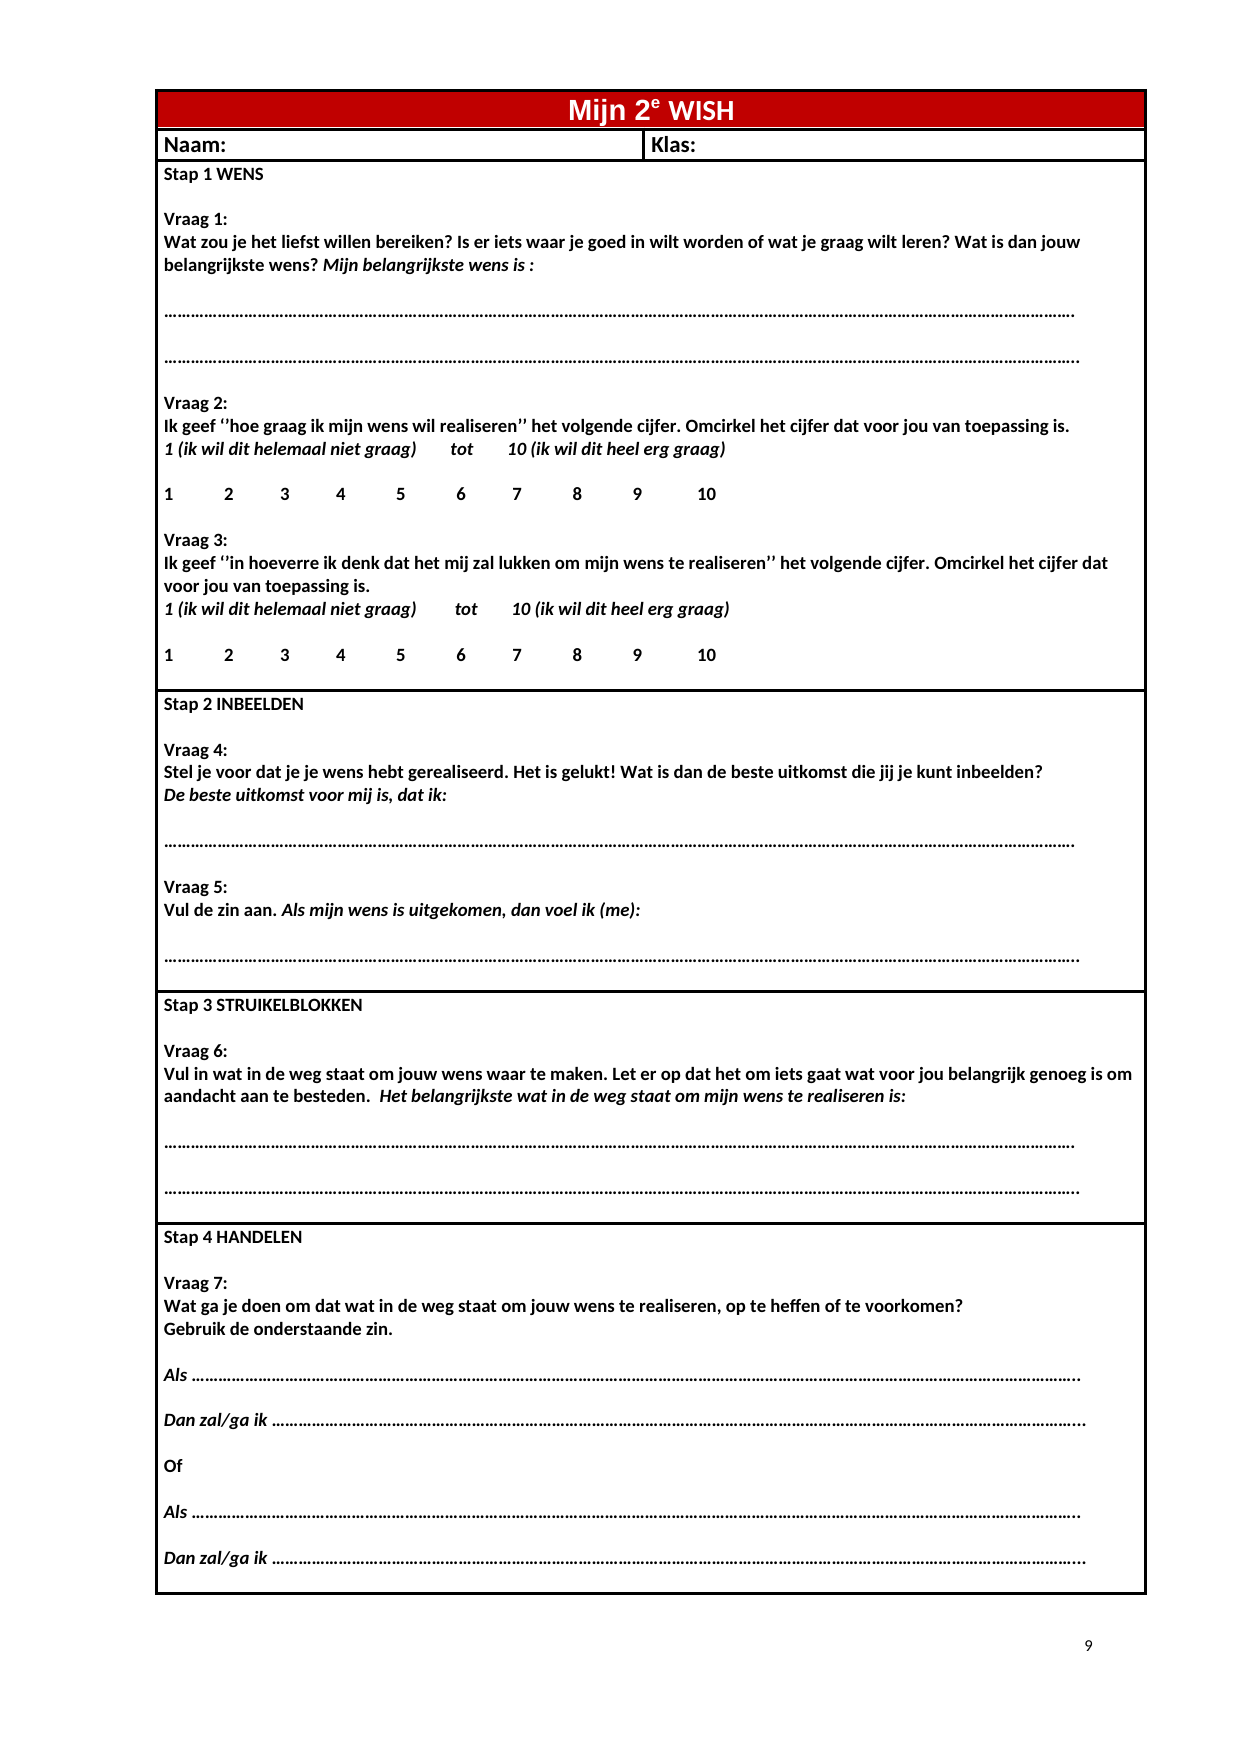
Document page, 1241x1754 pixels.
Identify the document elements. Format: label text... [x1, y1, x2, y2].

table_cell Klas: [645, 131, 1144, 158]
table_cell Stap 4 HANDELEN Vraag 7: Wat ga je doen om dat wat in de weg staat om jouw wens te realiseren, op te heffen of te voorkomen? Gebruik de onderstaande zin. Als ……………………………………………………………………………………………………………………………………………………………………………….. Dan zal/ga ik ………………………………………………………………………………………………………………………………………………………………... Of Als ……………………………………………………………………………………………………………………………………………………………………………….. Dan zal/ga ik ………………………………………………………………………………………………………………………………………………………………... [158, 1225, 1144, 1592]
table_cell Naam: [158, 131, 642, 158]
table_cell Stap 3 STRUIKELBLOKKEN Vraag 6: Vul in wat in de weg staat om jouw wens waar te maken. Let er op dat het om iets gaat wat voor jou belangrijk genoeg is om aandacht aan te besteden. Het belangrijkste wat in de weg staat om mijn wens te realiseren is: ……………………………………………………………………………………………………………………………………………………………………………………. …………………………………………………………………………………………………………………………………………………………………………………….. [158, 993, 1144, 1222]
table_cell Stap 2 INBEELDEN Vraag 4: Stel je voor dat je je wens hebt gerealiseerd. Het is gelukt! Wat is dan de beste uitkomst die jij je kunt inbeelden? De beste uitkomst voor mij is, dat ik: ……………………………………………………………………………………………………………………………………………………………………………………. Vraag 5: Vul de zin aan. Als mijn wens is uitgekomen, dan voel ik (me): …………………………………………………………………………………………………………………………………………………………………………………….. [158, 692, 1144, 990]
table_cell Stap 1 WENS Vraag 1: Wat zou je het liefst willen bereiken? Is er iets waar je goed in wilt worden of wat je graag wilt leren? Wat is dan jouw belangrijkste wens? Mijn belangrijkste wens is : ……………………………………………………………………………………………………………………………………………………………………………………. …………………………………………………………………………………………………………………………………………………………………………………….. Vraag 2: Ik geef ‘’hoe graag ik mijn wens wil realiseren’’ het volgende cijfer. Omcirkel het cijfer dat voor jou van toepassing is. 1 (ik wil dit helemaal niet graag) tot 10 (ik wil dit heel erg graag) 1 2 3 4 5 6 7 8 9 10 Vraag 3: Ik geef ‘’in hoeverre ik denk dat het mij zal lukken om mijn wens te realiseren’’ het volgende cijfer. Omcirkel het cijfer dat voor jou van toepassing is. 1 (ik wil dit helemaal niet graag) tot 10 (ik wil dit heel erg graag) 1 2 3 4 5 6 7 8 9 10 [158, 162, 1144, 689]
table_header Mijn 2e WISH [158, 92, 1144, 127]
